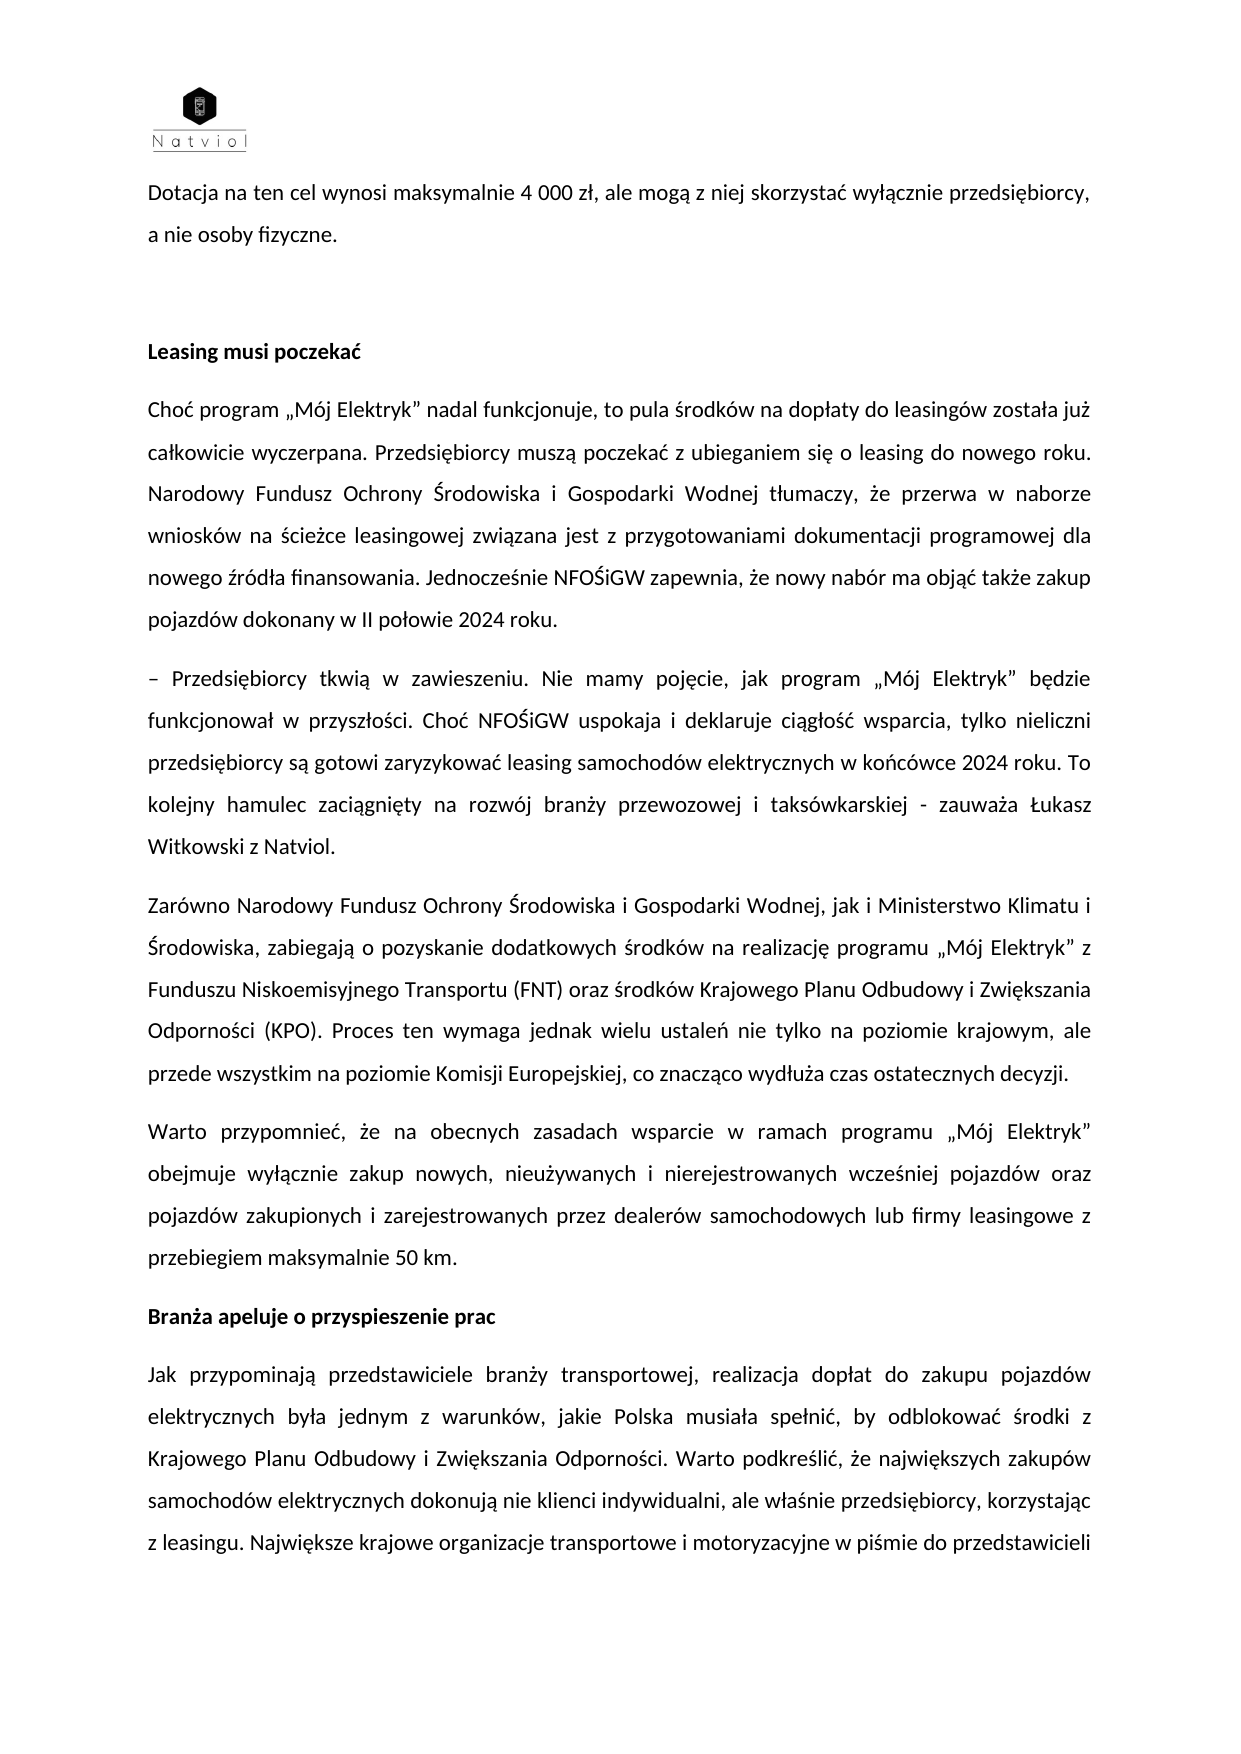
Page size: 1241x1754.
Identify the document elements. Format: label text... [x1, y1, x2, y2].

text Branża apeluje o przyspieszenie prac [148, 1302, 1093, 1330]
text Warto przypomnieć, że na obecnych zasadach wsparcie w ramach programu „Mój Elektryk” obejmuje wyłącznie zakup nowych, nieużywanych i nierejestrowanych wcześniej pojazdów oraz pojazdów zakupionych i zarejestrowanych przez dealerów samochodowych lub firmy leasingowe z przebiegiem maksymalnie 50 km. [148, 1117, 1093, 1271]
text Choć program „Mój Elektryk” nadal funkcjonuje, to pula środków na dopłaty do leasingów została już całkowicie wyczerpana. Przedsiębiorcy muszą poczekać z ubieganiem się o leasing do nowego roku. Narodowy Fundusz Ochrony Środowiska i Gospodarki Wodnej tłumaczy, że przerwa w naborze wniosków na ścieżce leasingowej związana jest z przygotowaniami dokumentacji programowej dla nowego źródła finansowania. Jednocześnie NFOŚiGW zapewnia, że nowy nabór ma objąć także zakup pojazdów dokonany w II połowie 2024 roku. [148, 396, 1093, 633]
picture [147, 73, 252, 178]
text Zarówno Narodowy Fundusz Ochrony Środowiska i Gospodarki Wodnej, jak i Ministerstwo Klimatu i Środowiska, zabiegają o pozyskanie dodatkowych środków na realizację programu „Mój Elektryk” z Funduszu Niskoemisyjnego Transportu (FNT) oraz środków Krajowego Planu Odbudowy i Zwiększania Odporności (KPO). Proces ten wymaga jednak wielu ustaleń nie tylko na poziomie krajowym, ale przede wszystkim na poziomie Komisji Europejskiej, co znacząco wydłuża czas ostatecznych decyzji. [148, 891, 1093, 1087]
text – Przedsiębiorcy tkwią w zawieszeniu. Nie mamy pojęcie, jak program „Mój Elektryk” będzie funkcjonował w przyszłości. Choć NFOŚiGW uspokaja i deklaruje ciągłość wsparcia, tylko nieliczni przedsiębiorcy są gotowi zaryzykować leasing samochodów elektrycznych w końcówce 2024 roku. To kolejny hamulec zaciągnięty na rozwój branży przewozowej i taksówkarskiej - zauważa Łukasz Witkowski z Natviol. [148, 664, 1093, 860]
text Leasing musi poczekać [148, 337, 1093, 365]
